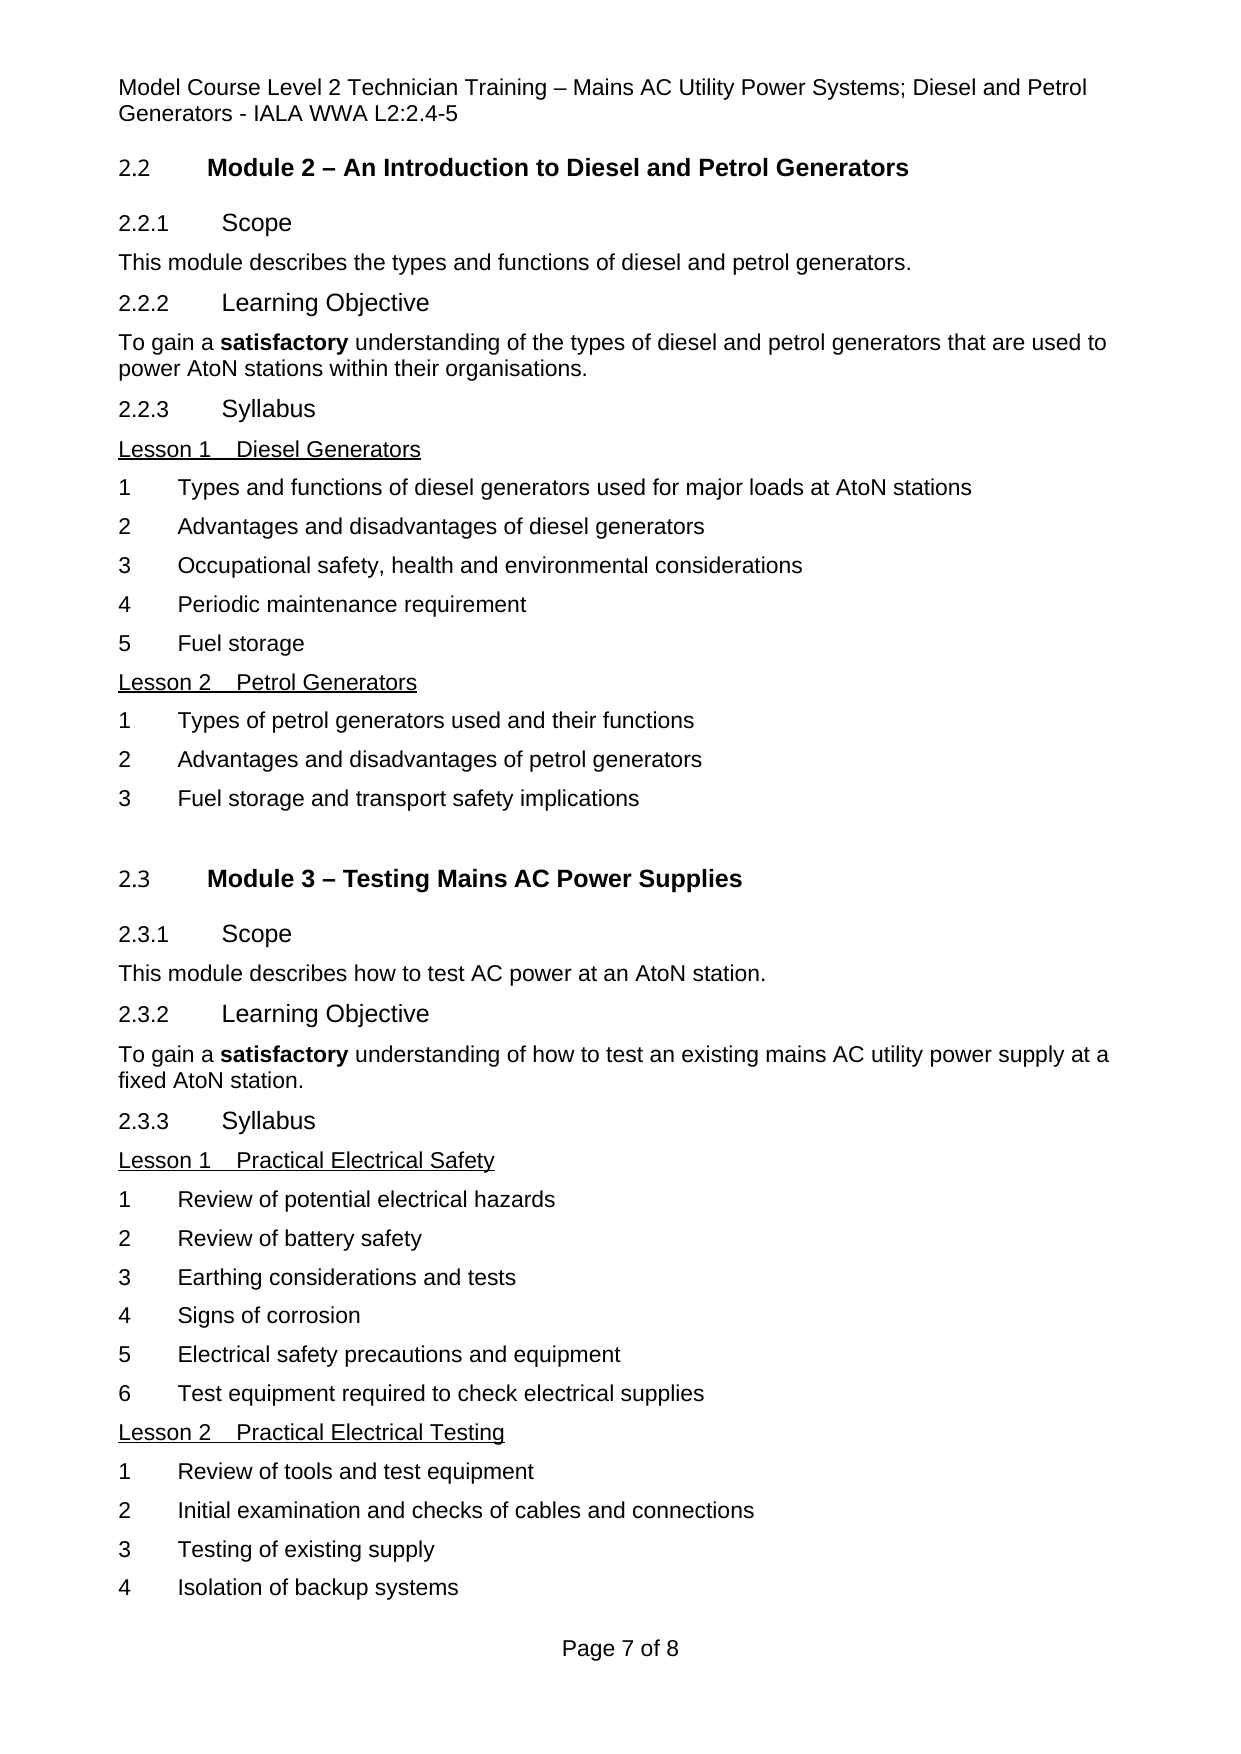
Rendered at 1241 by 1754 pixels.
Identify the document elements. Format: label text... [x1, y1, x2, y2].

list Review of battery safety [118, 1225, 1122, 1251]
list Test equipment required to check electrical supplies [118, 1380, 1122, 1406]
text Lesson 2 Petrol Generators [118, 669, 1122, 695]
subtitle Module 2 – An Introduction to Diesel and Petrol Generators [118, 151, 1122, 183]
subtitle Syllabus [118, 1106, 1122, 1134]
subtitle Module 3 – Testing Mains AC Power Supplies [118, 863, 1122, 894]
list Periodic maintenance requirement [118, 591, 1122, 617]
list Review of tools and test equipment [118, 1458, 1122, 1484]
text This module describes the types and functions of diesel and petrol generators. [118, 249, 1122, 275]
text This module describes how to test AC power at an AtoN station. [118, 960, 1122, 987]
list Signs of corrosion [118, 1302, 1122, 1329]
subtitle Scope [118, 919, 1122, 948]
list Initial examination and checks of cables and connections [118, 1497, 1122, 1523]
list Types of petrol generators used and their functions [118, 707, 1122, 734]
text Lesson 1 Practical Electrical Safety [118, 1147, 1122, 1173]
list Advantages and disadvantages of petrol generators [118, 746, 1122, 773]
list Electrical safety precautions and equipment [118, 1341, 1122, 1368]
list Fuel storage [118, 630, 1122, 656]
list Earthing considerations and tests [118, 1263, 1122, 1290]
subtitle Scope [118, 208, 1122, 236]
list Types and functions of diesel generators used for major loads at AtoN stations [118, 474, 1122, 501]
subtitle Learning Objective [118, 999, 1122, 1028]
subtitle Syllabus [118, 394, 1122, 423]
list Occupational safety, health and environmental considerations [118, 552, 1122, 578]
list Isolation of backup systems [118, 1574, 1122, 1601]
text Lesson 1 Diesel Generators [118, 436, 1122, 462]
text To gain a satisfactory understanding of how to test an existing mains AC utility power supply at a fixed AtoN station. [118, 1041, 1122, 1093]
list Review of potential electrical hazards [118, 1186, 1122, 1212]
text To gain a satisfactory understanding of the types of diesel and petrol generators that are used to power AtoN stations within their organisations. [118, 329, 1122, 382]
list Fuel storage and transport safety implications [118, 785, 1122, 812]
list Advantages and disadvantages of diesel generators [118, 513, 1122, 539]
text Lesson 2 Practical Electrical Testing [118, 1419, 1122, 1445]
subtitle Learning Objective [118, 288, 1122, 317]
list Testing of existing supply [118, 1536, 1122, 1562]
